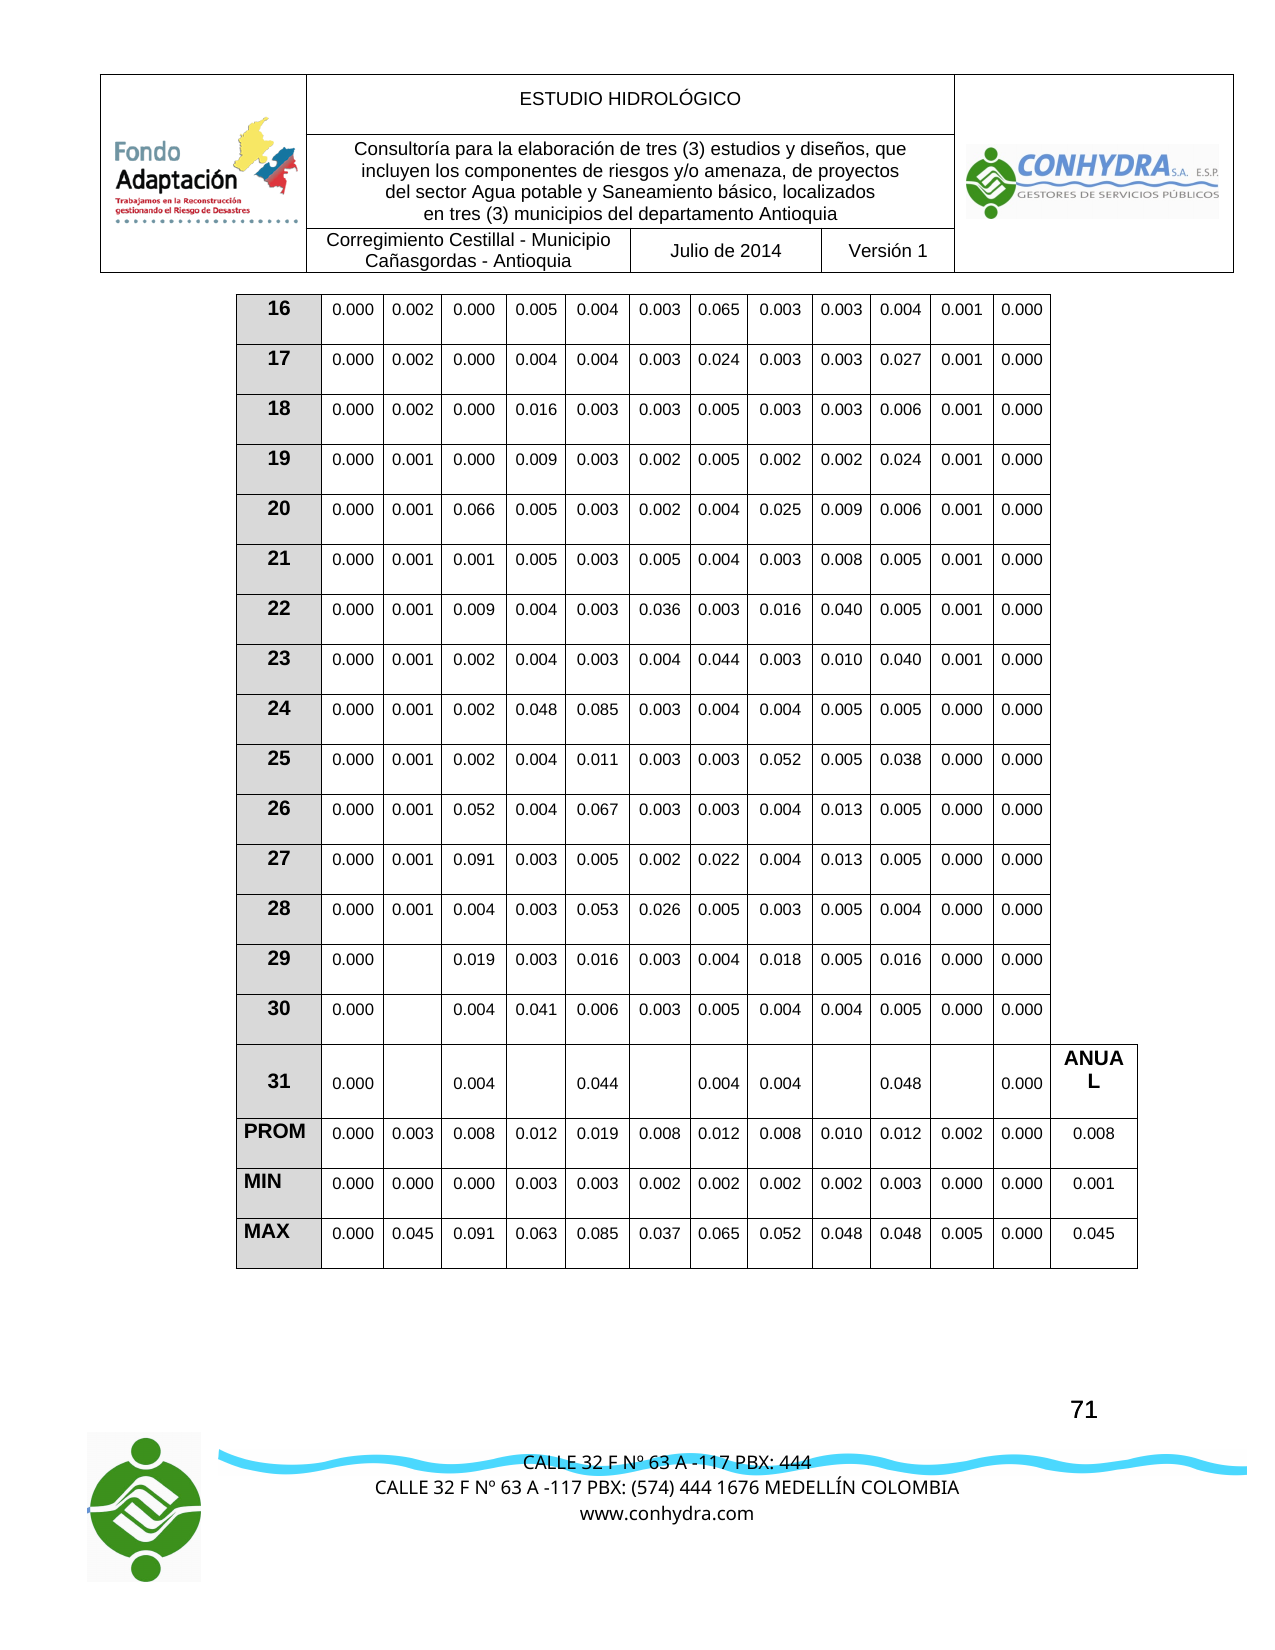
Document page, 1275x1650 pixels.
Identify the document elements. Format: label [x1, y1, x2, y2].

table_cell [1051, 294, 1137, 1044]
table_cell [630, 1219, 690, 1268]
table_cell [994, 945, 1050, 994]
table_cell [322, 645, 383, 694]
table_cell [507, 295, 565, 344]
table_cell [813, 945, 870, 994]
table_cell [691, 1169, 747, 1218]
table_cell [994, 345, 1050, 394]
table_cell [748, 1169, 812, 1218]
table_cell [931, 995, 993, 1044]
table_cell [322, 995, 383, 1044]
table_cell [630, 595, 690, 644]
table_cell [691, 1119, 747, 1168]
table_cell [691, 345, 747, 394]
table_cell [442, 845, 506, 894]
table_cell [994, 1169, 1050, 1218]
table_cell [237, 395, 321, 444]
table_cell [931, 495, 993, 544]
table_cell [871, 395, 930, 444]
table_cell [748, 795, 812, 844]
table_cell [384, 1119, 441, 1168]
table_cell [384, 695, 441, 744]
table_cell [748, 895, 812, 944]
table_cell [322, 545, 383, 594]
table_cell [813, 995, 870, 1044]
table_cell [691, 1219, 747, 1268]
picture [966, 144, 1219, 219]
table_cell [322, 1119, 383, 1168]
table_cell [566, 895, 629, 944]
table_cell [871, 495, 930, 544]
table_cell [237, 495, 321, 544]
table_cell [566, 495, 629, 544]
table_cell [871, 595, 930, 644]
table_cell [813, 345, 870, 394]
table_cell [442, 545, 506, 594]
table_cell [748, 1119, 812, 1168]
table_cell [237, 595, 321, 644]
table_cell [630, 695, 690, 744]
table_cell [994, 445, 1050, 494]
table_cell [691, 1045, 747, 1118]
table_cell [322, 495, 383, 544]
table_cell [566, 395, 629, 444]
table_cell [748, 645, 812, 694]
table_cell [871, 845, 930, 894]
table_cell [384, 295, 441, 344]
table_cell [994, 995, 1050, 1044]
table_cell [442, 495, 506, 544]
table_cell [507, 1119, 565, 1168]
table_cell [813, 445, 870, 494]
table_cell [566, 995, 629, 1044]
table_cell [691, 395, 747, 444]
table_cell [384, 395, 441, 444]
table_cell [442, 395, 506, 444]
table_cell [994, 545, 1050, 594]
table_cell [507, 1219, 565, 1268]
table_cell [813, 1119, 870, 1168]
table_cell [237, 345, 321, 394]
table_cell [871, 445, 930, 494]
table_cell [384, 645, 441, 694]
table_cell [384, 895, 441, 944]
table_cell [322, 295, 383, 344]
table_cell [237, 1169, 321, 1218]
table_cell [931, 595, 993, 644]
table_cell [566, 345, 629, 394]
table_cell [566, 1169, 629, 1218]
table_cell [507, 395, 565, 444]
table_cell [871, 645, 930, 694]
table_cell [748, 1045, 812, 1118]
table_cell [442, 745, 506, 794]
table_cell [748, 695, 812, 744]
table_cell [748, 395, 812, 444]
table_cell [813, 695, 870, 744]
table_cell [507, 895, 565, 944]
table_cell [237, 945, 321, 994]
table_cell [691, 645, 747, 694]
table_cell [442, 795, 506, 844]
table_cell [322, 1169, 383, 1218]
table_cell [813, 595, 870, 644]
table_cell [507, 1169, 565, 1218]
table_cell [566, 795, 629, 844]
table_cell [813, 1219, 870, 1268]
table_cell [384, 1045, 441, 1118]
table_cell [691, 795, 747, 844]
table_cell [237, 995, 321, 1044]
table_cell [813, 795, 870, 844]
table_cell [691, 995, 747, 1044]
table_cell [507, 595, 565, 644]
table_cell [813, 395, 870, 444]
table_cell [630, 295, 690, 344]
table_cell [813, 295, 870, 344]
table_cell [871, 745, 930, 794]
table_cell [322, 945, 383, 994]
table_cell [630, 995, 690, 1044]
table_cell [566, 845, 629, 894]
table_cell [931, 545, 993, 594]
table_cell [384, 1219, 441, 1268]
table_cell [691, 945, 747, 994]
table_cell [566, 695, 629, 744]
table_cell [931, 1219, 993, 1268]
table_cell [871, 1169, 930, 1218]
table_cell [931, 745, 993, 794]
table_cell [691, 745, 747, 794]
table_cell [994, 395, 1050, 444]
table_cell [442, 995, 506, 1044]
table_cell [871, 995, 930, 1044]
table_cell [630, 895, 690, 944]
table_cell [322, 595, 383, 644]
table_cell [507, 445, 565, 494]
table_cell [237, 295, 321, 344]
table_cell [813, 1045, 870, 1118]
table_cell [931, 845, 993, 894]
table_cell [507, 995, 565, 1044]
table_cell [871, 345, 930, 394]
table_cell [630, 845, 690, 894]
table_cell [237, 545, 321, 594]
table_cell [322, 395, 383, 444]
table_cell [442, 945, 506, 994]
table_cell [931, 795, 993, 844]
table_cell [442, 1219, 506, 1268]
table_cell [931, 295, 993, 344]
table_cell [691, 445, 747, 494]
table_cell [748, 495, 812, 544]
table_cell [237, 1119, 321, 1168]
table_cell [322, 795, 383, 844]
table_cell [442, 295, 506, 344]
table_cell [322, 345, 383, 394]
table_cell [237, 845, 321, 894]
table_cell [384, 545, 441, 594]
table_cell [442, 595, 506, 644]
picture [87, 1432, 201, 1582]
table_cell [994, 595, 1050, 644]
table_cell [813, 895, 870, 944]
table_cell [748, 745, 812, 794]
picture [115, 111, 298, 224]
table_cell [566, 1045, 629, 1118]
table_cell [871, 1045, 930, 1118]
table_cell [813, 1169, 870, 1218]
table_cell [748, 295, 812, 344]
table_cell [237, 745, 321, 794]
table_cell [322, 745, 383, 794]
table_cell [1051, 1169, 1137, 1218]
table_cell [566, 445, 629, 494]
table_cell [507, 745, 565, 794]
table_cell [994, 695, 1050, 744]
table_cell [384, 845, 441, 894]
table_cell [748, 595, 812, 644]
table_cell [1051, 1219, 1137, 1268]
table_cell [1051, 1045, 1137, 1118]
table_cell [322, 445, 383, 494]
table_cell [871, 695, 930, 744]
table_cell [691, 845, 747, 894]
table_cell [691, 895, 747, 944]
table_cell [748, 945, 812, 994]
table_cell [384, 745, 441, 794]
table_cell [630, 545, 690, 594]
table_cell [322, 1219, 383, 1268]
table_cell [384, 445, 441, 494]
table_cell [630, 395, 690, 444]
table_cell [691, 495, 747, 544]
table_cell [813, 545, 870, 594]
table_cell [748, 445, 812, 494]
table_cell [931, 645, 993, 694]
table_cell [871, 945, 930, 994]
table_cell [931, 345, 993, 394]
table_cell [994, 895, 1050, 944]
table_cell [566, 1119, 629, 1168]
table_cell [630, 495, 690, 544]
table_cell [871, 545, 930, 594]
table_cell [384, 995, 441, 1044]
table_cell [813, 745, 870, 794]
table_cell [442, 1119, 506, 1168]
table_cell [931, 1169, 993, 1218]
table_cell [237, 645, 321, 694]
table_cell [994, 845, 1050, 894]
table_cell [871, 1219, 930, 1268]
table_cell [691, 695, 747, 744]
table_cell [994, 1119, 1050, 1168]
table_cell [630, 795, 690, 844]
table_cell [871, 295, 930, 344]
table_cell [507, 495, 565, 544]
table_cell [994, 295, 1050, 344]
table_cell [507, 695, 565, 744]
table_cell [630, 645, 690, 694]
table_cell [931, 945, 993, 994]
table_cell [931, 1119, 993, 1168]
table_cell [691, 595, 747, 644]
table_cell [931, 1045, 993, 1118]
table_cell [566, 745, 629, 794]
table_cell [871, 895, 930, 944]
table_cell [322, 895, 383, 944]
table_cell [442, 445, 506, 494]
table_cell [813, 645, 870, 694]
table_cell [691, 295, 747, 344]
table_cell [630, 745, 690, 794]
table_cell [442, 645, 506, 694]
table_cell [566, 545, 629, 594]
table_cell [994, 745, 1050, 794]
picture [218, 1449, 1247, 1476]
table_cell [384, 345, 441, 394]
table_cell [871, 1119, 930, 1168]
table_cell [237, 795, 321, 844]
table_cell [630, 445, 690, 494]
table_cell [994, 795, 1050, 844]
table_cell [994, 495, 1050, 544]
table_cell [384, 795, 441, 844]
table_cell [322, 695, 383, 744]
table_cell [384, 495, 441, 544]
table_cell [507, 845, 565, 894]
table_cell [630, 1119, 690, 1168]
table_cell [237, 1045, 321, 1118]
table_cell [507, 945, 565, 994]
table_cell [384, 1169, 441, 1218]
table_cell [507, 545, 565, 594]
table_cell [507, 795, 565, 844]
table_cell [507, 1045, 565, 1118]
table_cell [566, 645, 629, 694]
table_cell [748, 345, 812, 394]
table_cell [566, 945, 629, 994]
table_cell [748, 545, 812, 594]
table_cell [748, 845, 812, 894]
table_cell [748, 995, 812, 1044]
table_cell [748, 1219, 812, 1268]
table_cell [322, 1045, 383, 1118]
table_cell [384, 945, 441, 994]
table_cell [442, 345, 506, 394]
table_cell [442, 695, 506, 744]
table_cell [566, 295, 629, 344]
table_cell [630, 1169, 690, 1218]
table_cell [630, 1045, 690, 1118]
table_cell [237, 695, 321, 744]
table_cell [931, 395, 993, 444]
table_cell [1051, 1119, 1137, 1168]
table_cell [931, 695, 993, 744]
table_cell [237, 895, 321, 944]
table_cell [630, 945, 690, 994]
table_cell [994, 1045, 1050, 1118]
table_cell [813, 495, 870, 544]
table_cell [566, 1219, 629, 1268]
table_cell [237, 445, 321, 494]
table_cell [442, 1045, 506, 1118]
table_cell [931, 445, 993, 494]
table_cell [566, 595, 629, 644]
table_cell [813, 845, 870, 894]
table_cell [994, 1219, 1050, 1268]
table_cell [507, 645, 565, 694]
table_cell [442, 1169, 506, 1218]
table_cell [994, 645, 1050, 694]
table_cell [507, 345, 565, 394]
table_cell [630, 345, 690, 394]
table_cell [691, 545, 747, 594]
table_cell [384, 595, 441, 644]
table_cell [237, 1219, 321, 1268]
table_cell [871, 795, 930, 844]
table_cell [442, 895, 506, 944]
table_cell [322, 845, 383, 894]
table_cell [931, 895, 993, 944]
